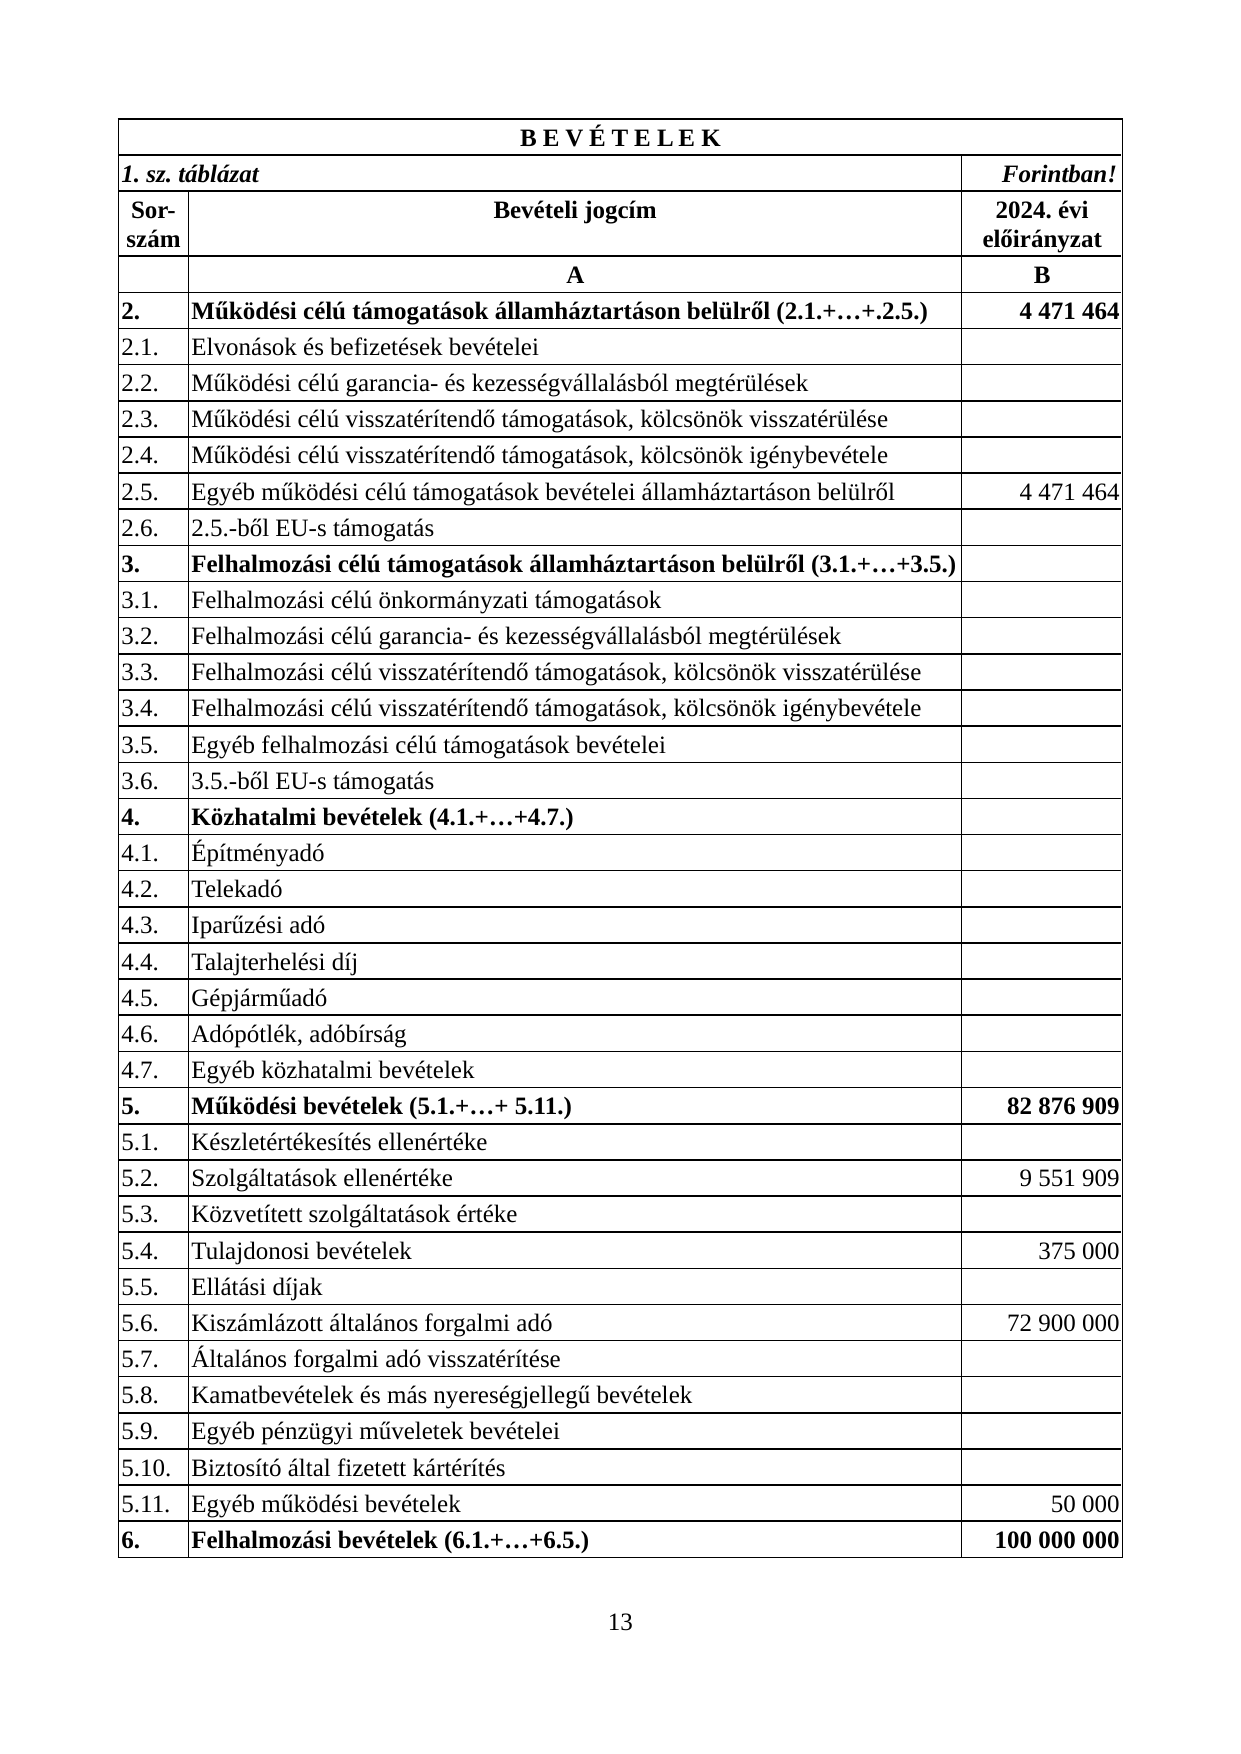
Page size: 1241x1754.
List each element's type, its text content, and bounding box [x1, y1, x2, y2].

table_cell 5.10. [119, 1450, 188, 1484]
table_cell 4 471 464 [962, 472, 1122, 508]
table_header B E V É T E L E K [119, 120, 1122, 154]
table_cell Felhalmozási célú támogatások államháztartáson belülről (3.1.+…+3.5.) [189, 546, 961, 581]
table_cell [962, 1448, 1122, 1484]
table_cell 5.2. [119, 1161, 188, 1195]
table_cell [962, 653, 1122, 689]
table_cell Működési célú garancia- és kezességvállalásból megtérülések [189, 365, 961, 400]
table_cell 3. [119, 546, 188, 581]
table_cell [962, 870, 1122, 906]
table_cell Egyéb működési célú támogatások bevételei államháztartáson belülről [189, 474, 961, 508]
table_cell Kamatbevételek és más nyereségjellegű bevételek [189, 1377, 961, 1412]
table_cell 2.5. [119, 474, 188, 508]
table_cell 375 000 [962, 1231, 1122, 1267]
table_cell Felhalmozási célú önkormányzati támogatások [189, 582, 961, 617]
table_cell 3.1. [119, 582, 188, 617]
table_cell Biztosító által fizetett kártérítés [189, 1450, 961, 1484]
table_cell [962, 906, 1122, 942]
table_cell [962, 942, 1122, 978]
table_cell 2.6. [119, 510, 188, 544]
table_cell Felhalmozási célú visszatérítendő támogatások, kölcsönök visszatérülése [189, 655, 961, 689]
table_cell 5.6. [119, 1305, 188, 1340]
table_cell 4.5. [119, 980, 188, 1014]
table_cell [962, 1376, 1122, 1412]
table_cell [962, 581, 1122, 617]
table_cell Adópótlék, adóbírság [189, 1016, 961, 1051]
table_cell Egyéb működési bevételek [189, 1486, 961, 1520]
table_cell 2. [119, 293, 188, 328]
table_cell 72 900 000 [962, 1304, 1122, 1340]
table_cell 5. [119, 1088, 188, 1123]
table_cell [962, 1123, 1122, 1159]
table_cell [962, 978, 1122, 1014]
table_cell 4.2. [119, 871, 188, 906]
table_cell [962, 1014, 1122, 1051]
table_cell B [962, 255, 1122, 291]
table_cell [962, 798, 1122, 834]
table_cell [962, 364, 1122, 400]
table_cell 5.3. [119, 1197, 188, 1231]
table_cell 4.3. [119, 908, 188, 942]
table_cell 9 551 909 [962, 1159, 1122, 1195]
table_cell Működési célú visszatérítendő támogatások, kölcsönök visszatérülése [189, 402, 961, 436]
table_cell Talajterhelési díj [189, 944, 961, 978]
table_cell 4.4. [119, 944, 188, 978]
table_cell Működési bevételek (5.1.+…+ 5.11.) [189, 1088, 961, 1123]
table_cell 2.4. [119, 438, 188, 472]
table_cell 2024. évi előirányzat [962, 190, 1122, 255]
table_cell 50 000 [962, 1484, 1122, 1520]
table_cell Szolgáltatások ellenértéke [189, 1161, 961, 1195]
table_cell [962, 1268, 1122, 1303]
table_cell 5.1. [119, 1125, 188, 1159]
table_cell 3.4. [119, 691, 188, 725]
table_cell Egyéb felhalmozási célú támogatások bevételei [189, 727, 961, 761]
table_cell 4. [119, 799, 188, 834]
table_cell 5.7. [119, 1341, 188, 1376]
table_cell 5.11. [119, 1486, 188, 1520]
table_cell Építményadó [189, 835, 961, 870]
table_cell 2.3. [119, 402, 188, 436]
table_cell [962, 328, 1122, 364]
table_cell Működési célú támogatások államháztartáson belülről (2.1.+…+.2.5.) [189, 293, 961, 328]
table_cell [962, 1412, 1122, 1448]
table_cell 3.2. [119, 618, 188, 653]
table_cell Általános forgalmi adó visszatérítése [189, 1341, 961, 1376]
table_cell Sor- szám [119, 192, 188, 255]
table_cell [962, 725, 1122, 761]
table_cell 5.4. [119, 1233, 188, 1267]
table_cell Közvetített szolgáltatások értéke [189, 1197, 961, 1231]
table_cell [962, 436, 1122, 472]
table_cell Forintban! [962, 154, 1122, 190]
table_cell Egyéb közhatalmi bevételek [189, 1052, 961, 1087]
table_cell [962, 834, 1122, 870]
table_cell Tulajdonosi bevételek [189, 1233, 961, 1267]
table_cell 3.5. [119, 727, 188, 761]
table_cell [962, 1051, 1122, 1087]
table_cell [962, 617, 1122, 653]
table_cell Gépjárműadó [189, 980, 961, 1014]
table_cell Készletértékesítés ellenértéke [189, 1125, 961, 1159]
table_cell 1. sz. táblázat [119, 156, 961, 190]
table_cell 2.5.-ből EU-s támogatás [189, 510, 961, 544]
table_cell Felhalmozási célú garancia- és kezességvállalásból megtérülések [189, 618, 961, 653]
table_cell 5.9. [119, 1414, 188, 1448]
table_cell Működési célú visszatérítendő támogatások, kölcsönök igénybevétele [189, 438, 961, 472]
table_cell [962, 1195, 1122, 1231]
table_cell [962, 545, 1122, 581]
table_cell A [189, 257, 961, 291]
table_cell Elvonások és befizetések bevételei [189, 329, 961, 364]
table_cell 6. [119, 1522, 188, 1557]
table_cell Telekadó [189, 871, 961, 906]
table_cell Felhalmozási célú visszatérítendő támogatások, kölcsönök igénybevétele [189, 691, 961, 725]
table_cell Egyéb pénzügyi műveletek bevételei [189, 1414, 961, 1448]
table_cell [962, 761, 1122, 797]
table_cell [962, 689, 1122, 725]
table_cell Kiszámlázott általános forgalmi adó [189, 1305, 961, 1340]
table_cell 4.6. [119, 1016, 188, 1051]
table_cell 4.1. [119, 835, 188, 870]
table_cell 5.5. [119, 1269, 188, 1303]
table_cell 5.8. [119, 1377, 188, 1412]
table_cell 2.2. [119, 365, 188, 400]
table_cell Felhalmozási bevételek (6.1.+…+6.5.) [189, 1522, 961, 1557]
table_cell 3.6. [119, 763, 188, 797]
table_cell Iparűzési adó [189, 908, 961, 942]
table_cell [119, 257, 188, 291]
table_cell [962, 508, 1122, 544]
table_cell 3.3. [119, 655, 188, 689]
table_cell 100 000 000 [962, 1520, 1122, 1557]
table_cell [962, 400, 1122, 436]
table_cell 82 876 909 [962, 1087, 1122, 1123]
table_cell 4.7. [119, 1052, 188, 1087]
table_cell Bevételi jogcím [189, 192, 961, 255]
table_cell Közhatalmi bevételek (4.1.+…+4.7.) [189, 799, 961, 834]
table_cell 2.1. [119, 329, 188, 364]
table_cell Ellátási díjak [189, 1269, 961, 1303]
table_cell 3.5.-ből EU-s támogatás [189, 763, 961, 797]
table_cell 4 471 464 [962, 291, 1122, 328]
table_cell [962, 1340, 1122, 1376]
